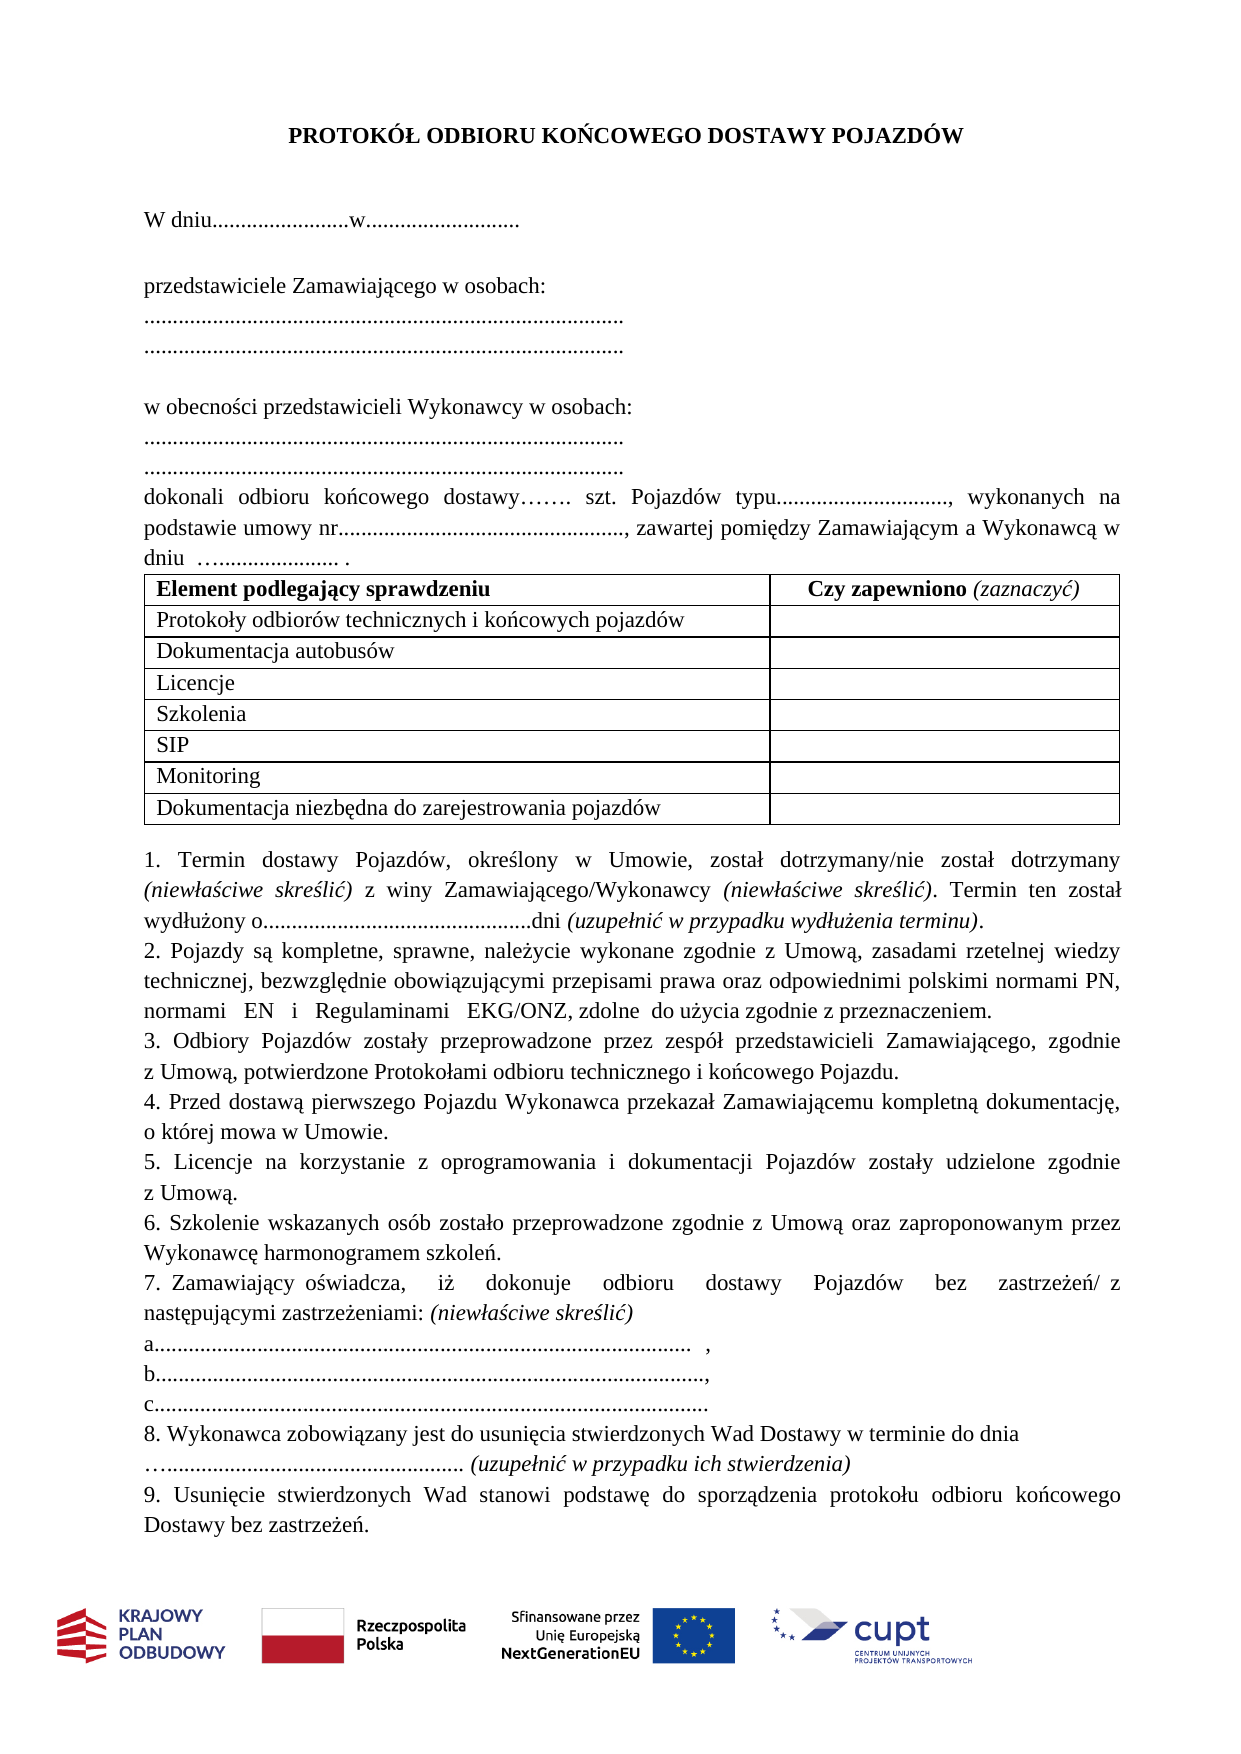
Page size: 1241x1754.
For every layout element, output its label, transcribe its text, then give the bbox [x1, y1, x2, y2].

text .................................................................................... [144, 453, 1122, 479]
text 5. Licencje na korzystanie z oprogramowania i dokumentacji Pojazdów zostały udzielone zgodnie z Umową. [144, 1148, 1122, 1205]
text ….................................................... (uzupełnić w przypadku ich stwierdzenia) [144, 1450, 1122, 1477]
text .................................................................................... [144, 423, 1122, 449]
table_cell Licencje [145, 669, 769, 699]
text 9. Usunięcie stwierdzonych Wad stanowi podstawę do sporządzenia protokołu odbioru końcowego Dostawy bez zastrzeżeń. [144, 1481, 1122, 1537]
text 2. Pojazdy są kompletne, sprawne, należycie wykonane zgodnie z Umową, zasadami rzetelnej wiedzy technicznej, bezwzględnie obowiązującymi przepisami prawa oraz odpowiednimi polskimi normami PN, normami EN i Regulaminami EKG/ONZ, zdolne do użycia zgodnie z przeznaczeniem. [144, 937, 1122, 1024]
table_cell [771, 638, 1119, 668]
table_cell Szkolenia [145, 700, 769, 730]
text W dniu........................w........................... [144, 206, 1122, 232]
text 3. Odbiory Pojazdów zostały przeprowadzone przez zespół przedstawicieli Zamawiającego, zgodnie z Umową, potwierdzone Protokołami odbioru technicznego i końcowego Pojazdu. [144, 1027, 1122, 1084]
table_cell [771, 794, 1119, 824]
table_cell [771, 731, 1119, 761]
text PROTOKÓŁ ODBIORU KOŃCOWEGO DOSTAWY POJAZDÓW [130, 122, 1122, 148]
table_cell Dokumentacja autobusów [145, 638, 769, 668]
table_cell Monitoring [145, 763, 769, 793]
text 4. Przed dostawą pierwszego Pojazdu Wykonawca przekazał Zamawiającemu kompletną dokumentację, o której mowa w Umowie. [144, 1088, 1122, 1144]
table_cell [771, 763, 1119, 793]
table_cell Protokoły odbiorów technicznych i końcowych pojazdów [145, 606, 769, 636]
table_cell Dokumentacja niezbędna do zarejestrowania pojazdów [145, 794, 769, 824]
text .................................................................................... [144, 332, 1122, 359]
table_cell [771, 669, 1119, 699]
text w obecności przedstawicieli Wykonawcy w osobach: [144, 393, 1122, 419]
table_header Czy zapewniono (zaznaczyć) [771, 575, 1119, 605]
text c................................................................................................. [144, 1390, 1122, 1416]
text b................................................................................................, [144, 1360, 1122, 1386]
text 6. Szkolenie wskazanych osób zostało przeprowadzone zgodnie z Umową oraz zaproponowanym przez Wykonawcę harmonogramem szkoleń. [144, 1209, 1122, 1265]
text .................................................................................... [144, 302, 1122, 328]
table_cell [771, 606, 1119, 636]
text 8. Wykonawca zobowiązany jest do usunięcia stwierdzonych Wad Dostawy w terminie do dnia [144, 1420, 1122, 1447]
table_cell [771, 700, 1119, 730]
text przedstawiciele Zamawiającego w osobach: [144, 272, 1122, 298]
picture [41, 1589, 986, 1681]
text 7. Zamawiający oświadcza, iż dokonuje odbioru dostawy Pojazdów bez zastrzeżeń/ z następującymi zastrzeżeniami: (niewłaściwe skreślić) [144, 1269, 1122, 1326]
table_header Element podlegający sprawdzeniu [145, 575, 769, 605]
table_cell SIP [145, 731, 769, 761]
text 1. Termin dostawy Pojazdów, określony w Umowie, został dotrzymany/nie został dotrzymany (niewłaściwe skreślić) z winy Zamawiającego/Wykonawcy (niewłaściwe skreślić). Termin ten został wydłużony o...............................................dni (uzupełnić w przypadku wydłużenia terminu). [144, 846, 1122, 933]
text dokonali odbioru końcowego dostawy……. szt. Pojazdów typu.............................., wykonanych na podstawie umowy nr.................................................., zawartej pomiędzy Zamawiającym a Wykonawcą w dniu …..................... . [144, 483, 1122, 570]
text a.............................................................................................. , [144, 1329, 1122, 1356]
